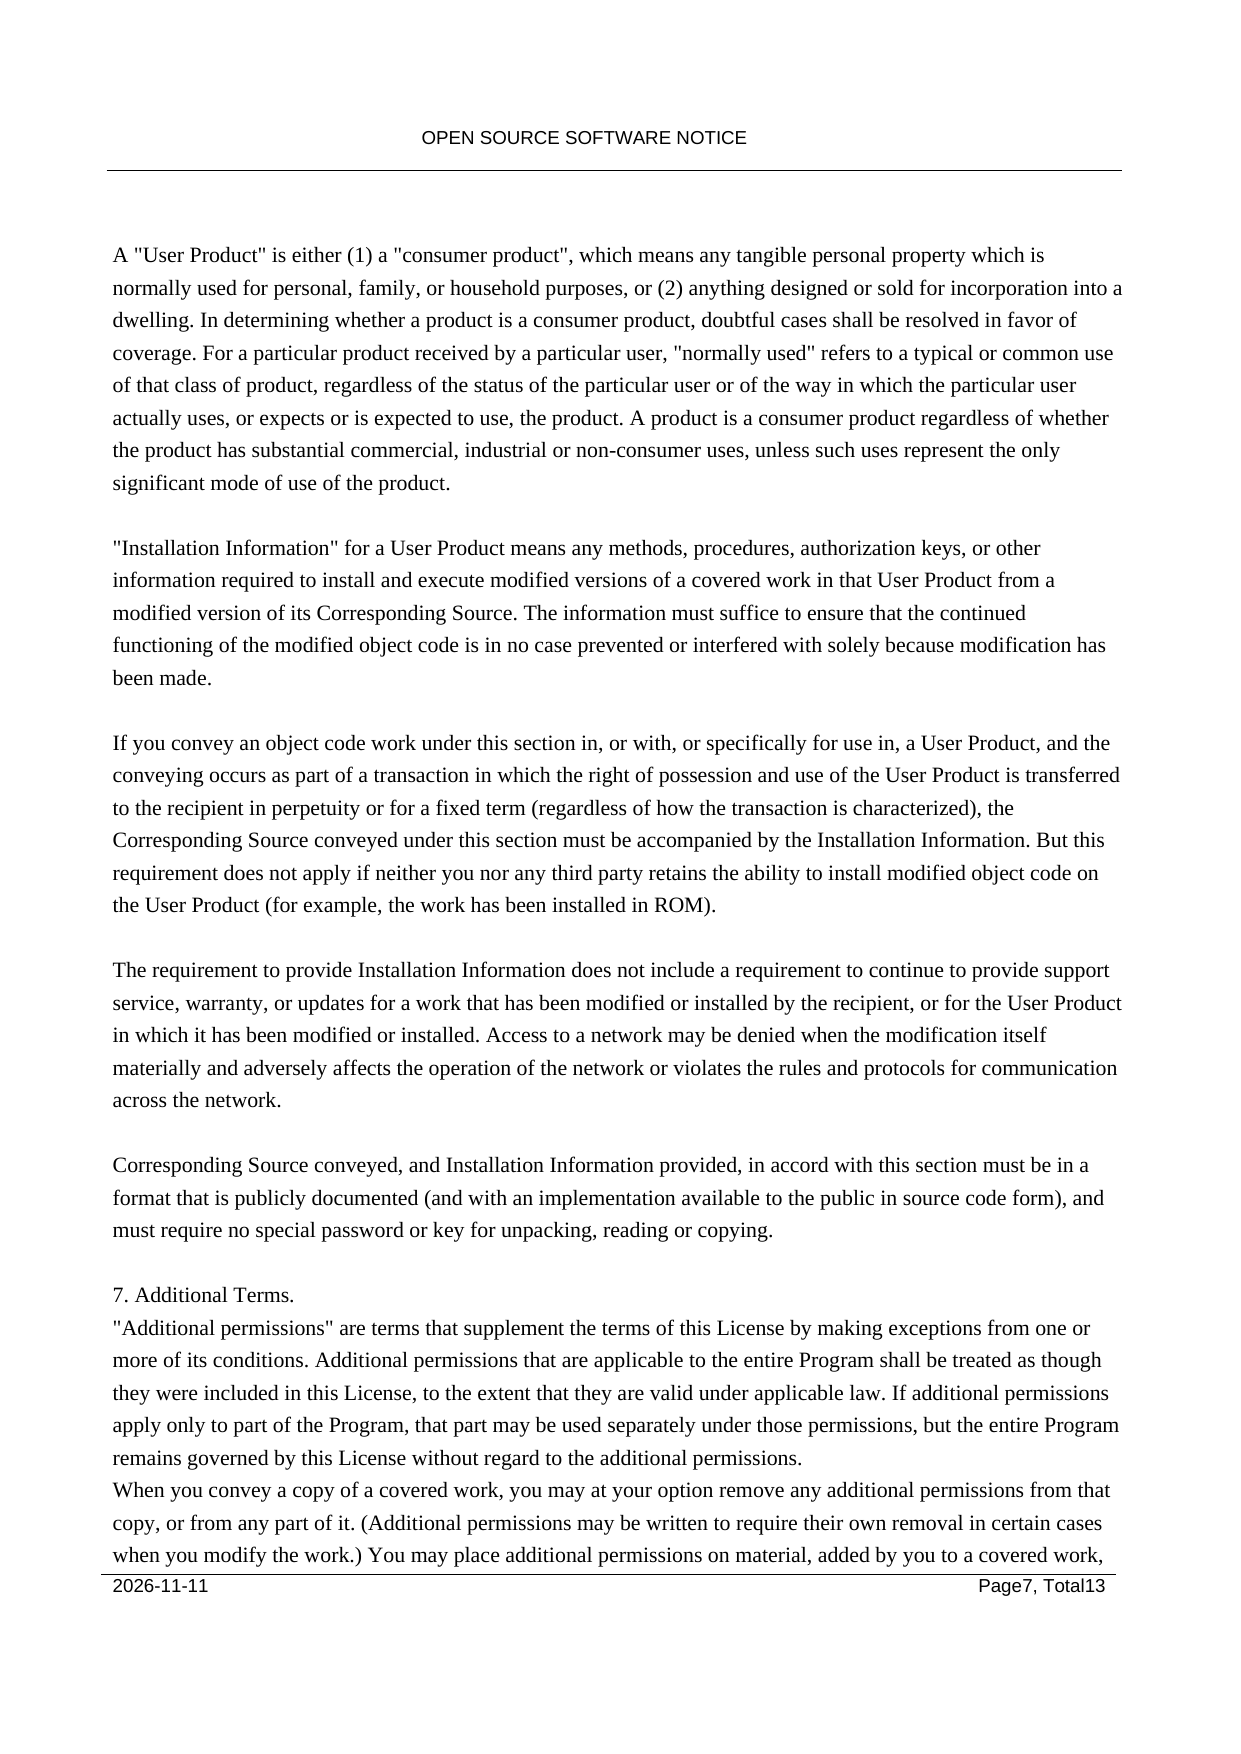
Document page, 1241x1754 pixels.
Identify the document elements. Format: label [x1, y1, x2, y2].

text [112, 206, 1128, 1571]
